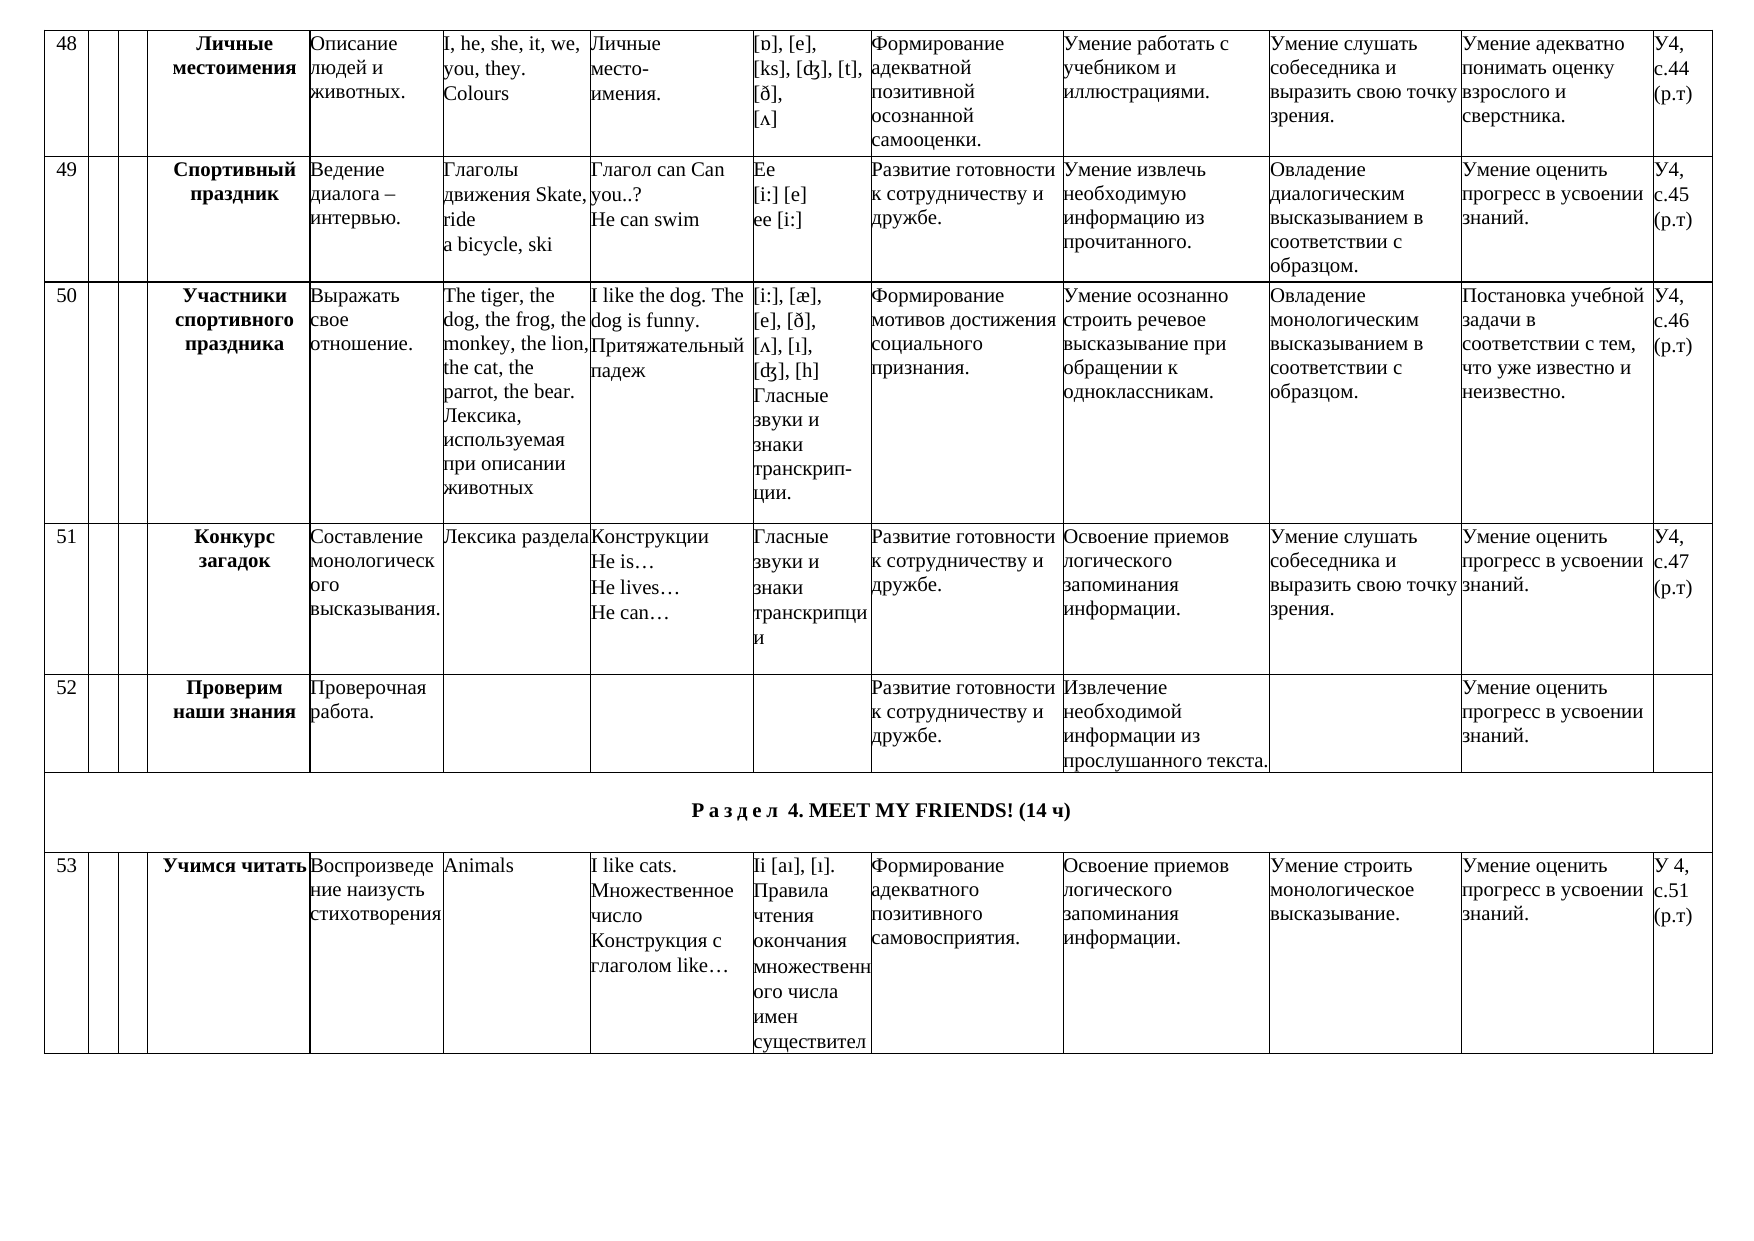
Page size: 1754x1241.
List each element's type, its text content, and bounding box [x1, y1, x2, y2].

table_cell У4, с.47 (р.т) [1654, 524, 1712, 674]
table_cell Постановка учебной задачи в соответствии с тем, что уже известно и неизвестно. [1462, 283, 1653, 523]
table_cell I, he, she, it, we, you, they. Colours [444, 31, 590, 156]
table_cell Конструкции He is… He lives… He can… [591, 524, 753, 674]
table_cell Умение оценить прогресс в усвоении знаний. [1462, 524, 1653, 674]
table_cell Лексика раздела [444, 524, 590, 674]
table_cell Овладение монологическим высказыванием в соответствии с образцом. [1270, 283, 1461, 523]
table_cell 48 [45, 31, 88, 156]
table_cell [89, 31, 118, 156]
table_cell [872, 853, 1063, 1053]
table_cell [89, 853, 118, 1053]
table_cell Проверим наши знания [148, 675, 309, 772]
table_cell Описание людей и животных. [311, 31, 443, 156]
table_cell Умение работать с учебником и иллюстрациями. [1064, 31, 1269, 156]
table_cell Умение осознанно строить речевое высказывание при обращении к одноклассникам. [1064, 283, 1269, 523]
table_cell 51 [45, 524, 88, 674]
table_cell [119, 283, 147, 523]
table_cell Участники спортивного праздника [148, 283, 309, 523]
table_cell Умение оценить прогресс в усвоении знаний. [1462, 675, 1653, 772]
table_cell Гласные звуки и знаки транскрипции [754, 524, 871, 674]
table_cell [1270, 675, 1461, 772]
table_cell Развитие готовности к сотрудничеству и дружбе. [872, 524, 1063, 674]
table_cell Раздел 4. meet my friends! (14 ч) [45, 773, 1712, 852]
table_cell Умение адекватно понимать оценку взрослого и сверстника. [1462, 31, 1653, 156]
table_cell Умение оценить прогресс в усвоении знаний. [1462, 157, 1653, 281]
table_cell [119, 524, 147, 674]
table_cell [119, 675, 147, 772]
table_cell [119, 31, 147, 156]
table_cell Личные место- имения. [591, 31, 753, 156]
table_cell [311, 853, 443, 1053]
table_cell Развитие готовности к сотрудничеству и дружбе. [872, 157, 1063, 281]
table_cell Ведение диалога – интервью. [311, 157, 443, 281]
table_cell I like the dog. The dog is funny. Притяжательный падеж [591, 283, 753, 523]
table_cell [1654, 675, 1712, 772]
table_cell [89, 675, 118, 772]
table_cell У 4, с.51 (р.т) [1654, 853, 1712, 1053]
table_cell [119, 853, 147, 1053]
table_cell 49 [45, 157, 88, 281]
table_cell Освоение приемов логического запоминания информации. [1064, 524, 1269, 674]
table_cell Составление монологического высказывания. [311, 524, 443, 674]
table_cell Animals [444, 853, 590, 1053]
table_cell Глаголы движения Skate, ride a bicycle, ski [444, 157, 590, 281]
table_cell The tiger, the dog, the frog, the monkey, the lion, the cat, the parrot, the bear. Лексика, используемая при описании животных [444, 283, 590, 523]
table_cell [1064, 853, 1269, 1053]
table_cell Конкурс загадок [148, 524, 309, 674]
table_cell Учимся читать [148, 853, 309, 1053]
table_cell Формирование мотивов достижения социального признания. [872, 283, 1063, 523]
table_cell Личные местоимения [148, 31, 309, 156]
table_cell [754, 853, 871, 1053]
table_cell [89, 524, 118, 674]
table_cell [119, 157, 147, 281]
table_cell Формирование адекватной позитивной осознанной самооценки. [872, 31, 1063, 156]
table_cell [591, 853, 753, 1053]
table_cell [ɒ], [e], [ks], [ʤ], [t], [ð], [ʌ] [754, 31, 871, 156]
table_cell [754, 675, 871, 772]
table_cell Глагол can Can you..? He can swim [591, 157, 753, 281]
table_cell У4, с.45 (р.т) [1654, 157, 1712, 281]
table_cell [i:], [æ], [e], [ð], [ʌ], [ı], [ʤ], [h] Гласные звуки и знаки транскрип-ции. [754, 283, 871, 523]
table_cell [1270, 853, 1461, 1053]
table_cell Умение слушать собеседника и выразить свою точку зрения. [1270, 524, 1461, 674]
table_cell У4, с.46 (р.т) [1654, 283, 1712, 523]
table_cell Выражать свое отношение. [311, 283, 443, 523]
table_cell 53 [45, 853, 88, 1053]
table_cell 52 [45, 675, 88, 772]
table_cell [1270, 31, 1461, 156]
table_cell [444, 675, 590, 772]
table_cell У4, с.44 (р.т) [1654, 31, 1712, 156]
table_cell Спортивный праздник [148, 157, 309, 281]
table_cell Проверочная работа. [311, 675, 443, 772]
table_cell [1462, 853, 1653, 1053]
table_cell [591, 675, 753, 772]
table_cell Ee [i:] [e] ee [i:] [754, 157, 871, 281]
table_cell [89, 283, 118, 523]
table_cell 50 [45, 283, 88, 523]
table_cell Развитие готовности к сотрудничеству и дружбе. [872, 675, 1063, 772]
table_cell [89, 157, 118, 281]
table_cell Извлечение необходимой информации из прослушанного текста. [1064, 675, 1269, 772]
table_cell Овладение диалогическим высказыванием в соответствии с образцом. [1270, 157, 1461, 281]
table_cell Умение извлечь необходимую информацию из прочитанного. [1064, 157, 1269, 281]
